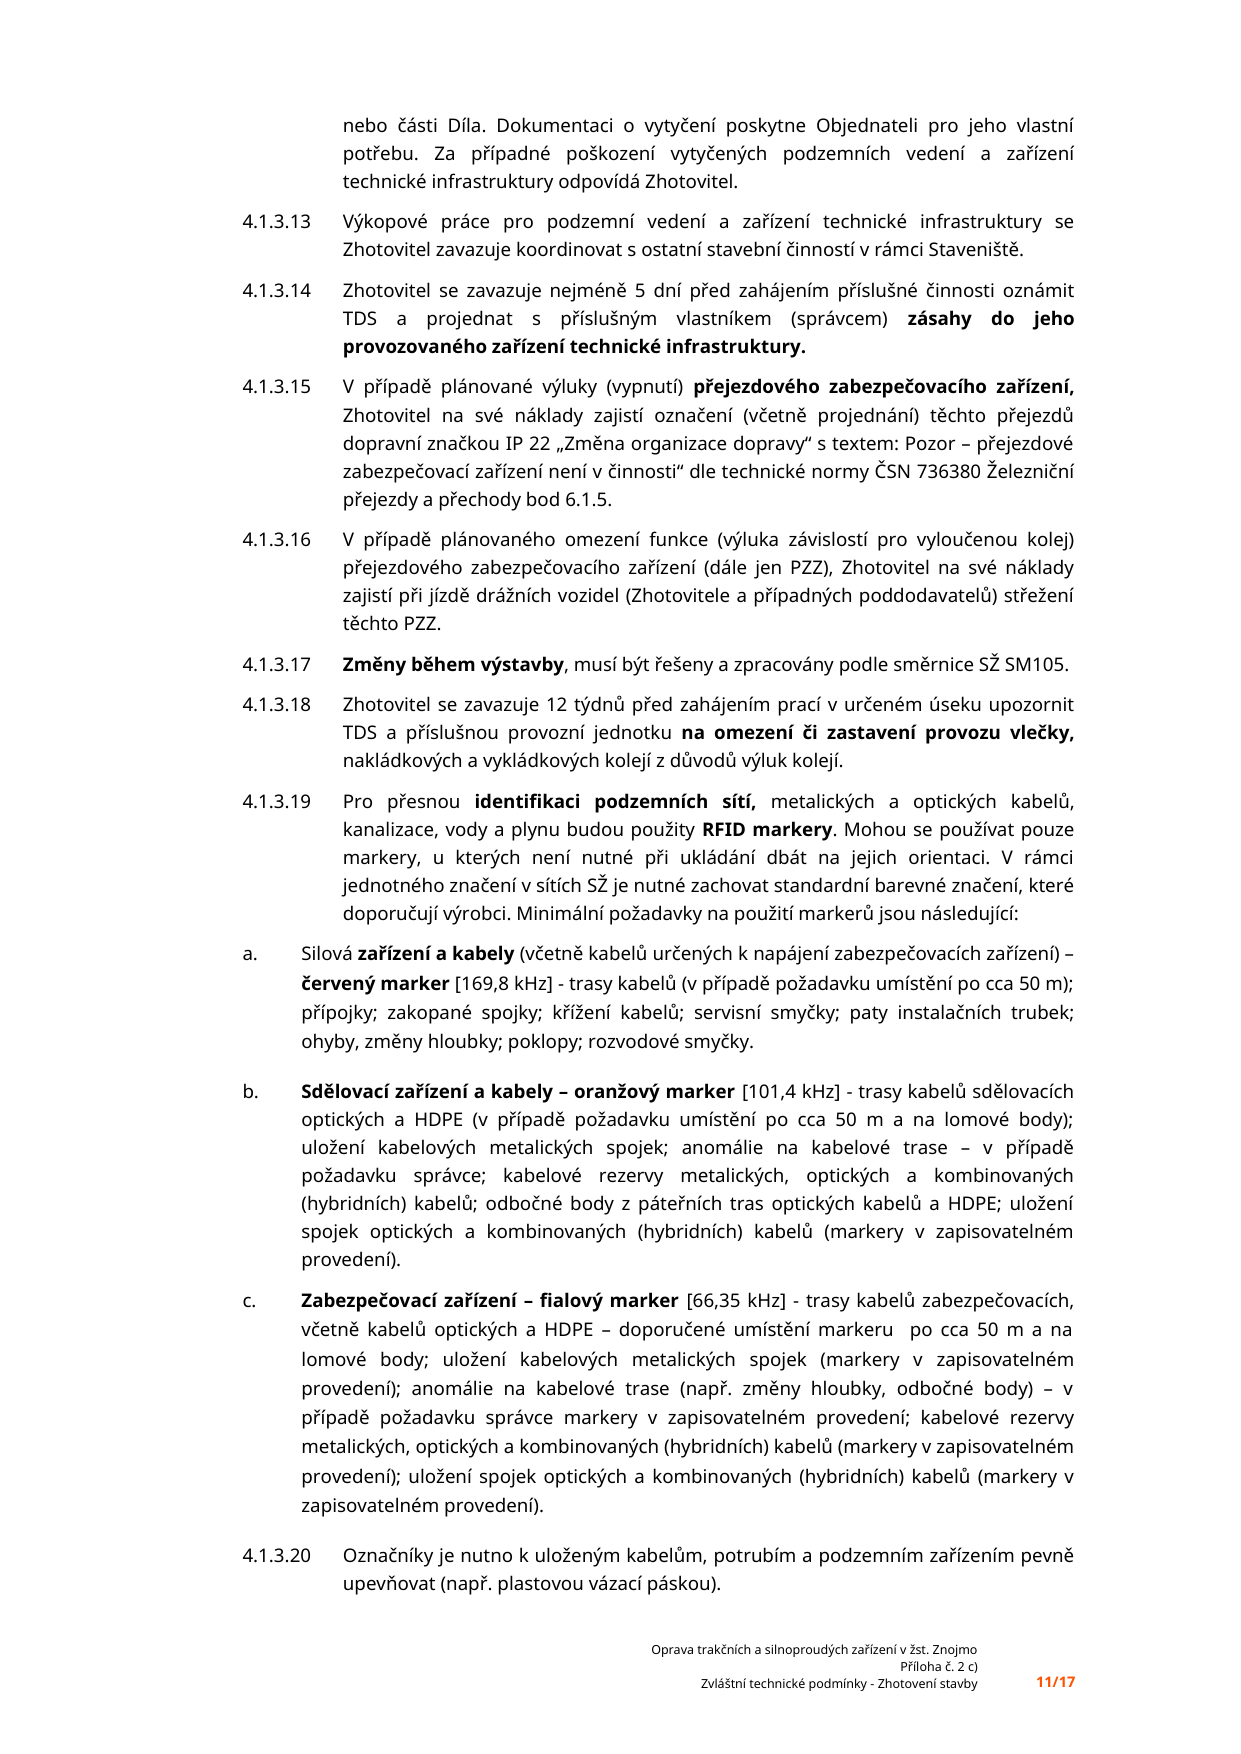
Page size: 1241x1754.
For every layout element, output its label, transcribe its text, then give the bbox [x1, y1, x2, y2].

text V případě plánovaného omezení funkce (výluka závislostí pro vyloučenou kolej) přejezdového zabezpečovacího zařízení (dále jen PZZ), Zhotovitel na své náklady zajistí při jízdě drážních vozidel (Zhotovitele a případných poddodavatelů) střežení těchto PZZ. [242, 526, 1075, 636]
list Silová zařízení a kabely (včetně kabelů určených k napájení zabezpečovacích zařízení) – červený marker [169,8 kHz] - trasy kabelů (v případě požadavku umístění po cca 50 m); přípojky; zakopané spojky; křížení kabelů; servisní smyčky; paty instalačních trubek; ohyby, změny hloubky; poklopy; rozvodové smyčky. [242, 941, 1075, 1054]
list Sdělovací zařízení a kabely – oranžový marker [101,4 kHz] - trasy kabelů sdělovacích optických a HDPE (v případě požadavku umístění po cca 50 m a na lomové body); uložení kabelových metalických spojek; anomálie na kabelové trase – v případě požadavku správce; kabelové rezervy metalických, optických a kombinovaných (hybridních) kabelů; odbočné body z páteřních tras optických kabelů a HDPE; uložení spojek optických a kombinovaných (hybridních) kabelů (markery v zapisovatelném provedení). [242, 1079, 1075, 1272]
text Pro přesnou identifikaci podzemních sítí, metalických a optických kabelů, kanalizace, vody a plynu budou použity RFID markery. Mohou se používat pouze markery, u kterých není nutné při ukládání dbát na jejich orientaci. V rámci jednotného značení v sítích SŽ je nutné zachovat standardní barevné značení, které doporučují výrobci. Minimální požadavky na použití markerů jsou následující: [242, 788, 1075, 926]
list Zabezpečovací zařízení – fialový marker [66,35 kHz] - trasy kabelů zabezpečovacích, včetně kabelů optických a HDPE – doporučené umístění markeru po cca 50 m a na lomové body; uložení kabelových metalických spojek (markery v zapisovatelném provedení); anomálie na kabelové trase (např. změny hloubky, odbočné body) – v případě požadavku správce markery v zapisovatelném provedení; kabelové rezervy metalických, optických a kombinovaných (hybridních) kabelů (markery v zapisovatelném provedení); uložení spojek optických a kombinovaných (hybridních) kabelů (markery v zapisovatelném provedení). [242, 1287, 1075, 1518]
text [242, 112, 1075, 194]
text Zhotovitel se zavazuje nejméně 5 dní před zahájením příslušné činnosti oznámit TDS a projednat s příslušným vlastníkem (správcem) zásahy do jeho provozovaného zařízení technické infrastruktury. [242, 277, 1075, 359]
text Zhotovitel se zavazuje 12 týdnů před zahájením prací v určeném úseku upozornit TDS a příslušnou provozní jednotku na omezení či zastavení provozu vlečky, nakládkových a vykládkových kolejí z důvodů výluk kolejí. [242, 692, 1075, 773]
text Výkopové práce pro podzemní vedení a zařízení technické infrastruktury se Zhotovitel zavazuje koordinovat s ostatní stavební činností v rámci Staveniště. [242, 209, 1075, 262]
text Změny během výstavby, musí být řešeny a zpracovány podle směrnice SŽ SM105. [242, 651, 1075, 677]
text Označníky je nutno k uloženým kabelům, potrubím a podzemním zařízením pevně upevňovat (např. plastovou vázací páskou). [242, 1542, 1075, 1596]
text V případě plánované výluky (vypnutí) přejezdového zabezpečovacího zařízení, Zhotovitel na své náklady zajistí označení (včetně projednání) těchto přejezdů dopravní značkou IP 22 „Změna organizace dopravy“ s textem: Pozor – přejezdové zabezpečovací zařízení není v činnosti“ dle technické normy ČSN 736380 Železniční přejezdy a přechody bod 6.1.5. [242, 374, 1075, 511]
